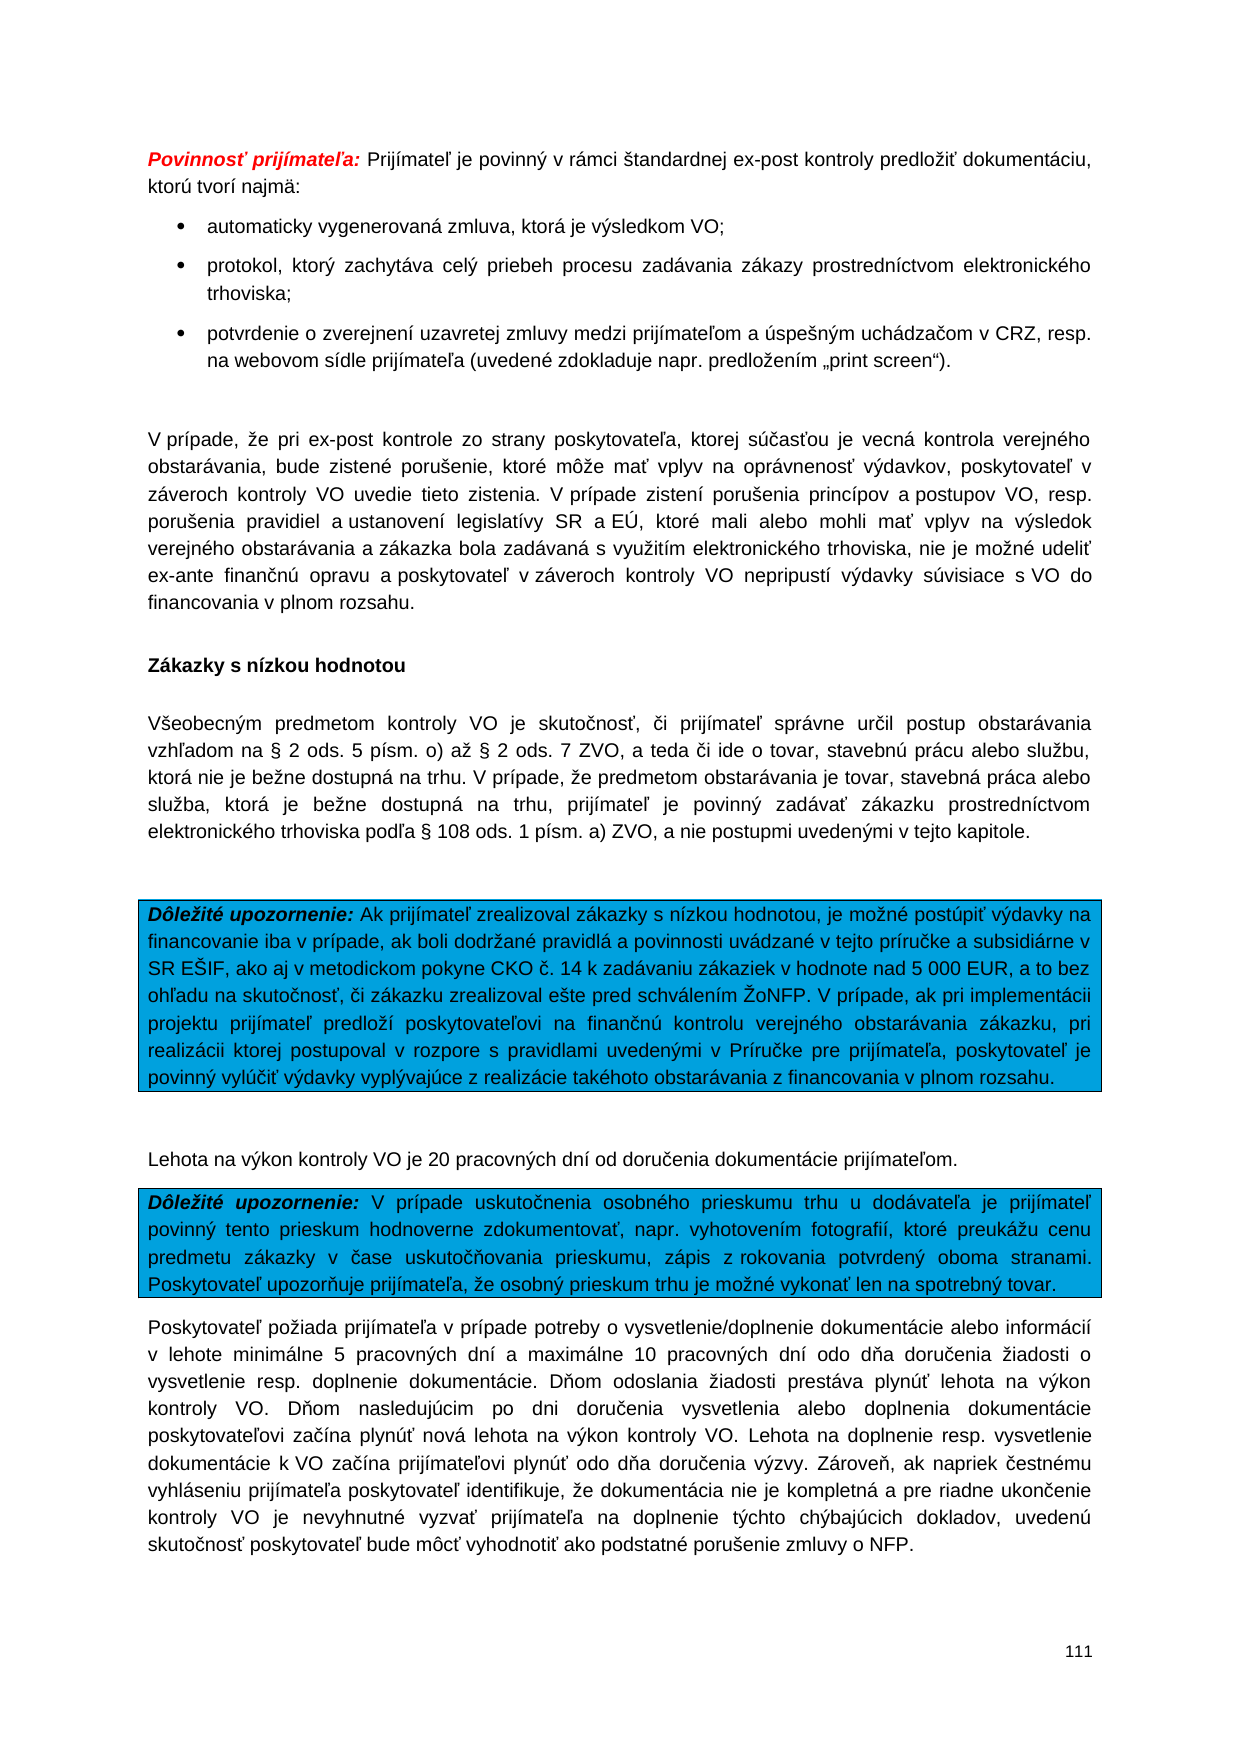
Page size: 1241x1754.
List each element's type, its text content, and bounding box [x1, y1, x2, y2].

text Povinnosť prijímateľa: Prijímateľ je povinný v rámci štandardnej ex-post kontroly predložiť dokumentáciu, ktorú tvorí najmä: [148, 148, 1092, 198]
text protokol, ktorý zachytáva celý priebeh procesu zadávania zákazy prostredníctvom elektronického trhoviska; [177, 254, 1092, 304]
text V prípade, že pri ex-post kontrole zo strany poskytovateľa, ktorej súčasťou je vecná kontrola verejného obstarávania, bude zistené porušenie, ktoré môže mať vplyv na oprávnenosť výdavkov, poskytovateľ v záveroch kontroly VO uvedie tieto zistenia. V prípade zistení porušenia princípov a postupov VO, resp. porušenia pravidiel a ustanovení legislatívy SR a EÚ, ktoré mali alebo mohli mať vplyv na výsledok verejného obstarávania a zákazka bola zadávaná s využitím elektronického trhoviska, nie je možné udeliť ex-ante finančnú opravu a poskytovateľ v záveroch kontroly VO nepripustí výdavky súvisiace s VO do financovania v plnom rozsahu. [148, 428, 1092, 614]
text potvrdenie o zverejnení uzavretej zmluvy medzi prijímateľom a úspešným uchádzačom v CRZ, resp. na webovom sídle prijímateľa (uvedené zdokladuje napr. predložením „print screen“). [177, 321, 1092, 371]
text Poskytovateľ požiada prijímateľa v prípade potreby o vysvetlenie/doplnenie dokumentácie alebo informácií v lehote minimálne 5 pracovných dní a maximálne 10 pracovných dní odo dňa doručenia žiadosti o vysvetlenie resp. doplnenie dokumentácie. Dňom odoslania žiadosti prestáva plynúť lehota na výkon kontroly VO. Dňom nasledujúcim po dni doručenia vysvetlenia alebo doplnenia dokumentácie poskytovateľovi začína plynúť nová lehota na výkon kontroly VO. Lehota na doplnenie resp. vysvetlenie dokumentácie k VO začína prijímateľovi plynúť odo dňa doručenia výzvy. Zároveň, ak napriek čestnému vyhláseniu prijímateľa poskytovateľ identifikuje, že dokumentácia nie je kompletná a pre riadne ukončenie kontroly VO je nevyhnutné vyzvať prijímateľa na doplnenie týchto chýbajúcich dokladov, uvedenú skutočnosť poskytovateľ bude môcť vyhodnotiť ako podstatné porušenie zmluvy o NFP. [148, 1316, 1092, 1556]
text Zákazky s nízkou hodnotou [148, 653, 1092, 676]
text automaticky vygenerovaná zmluva, ktorá je výsledkom VO; [177, 214, 1092, 237]
text Dôležité upozornenie: V prípade uskutočnenia osobného prieskumu trhu u dodávateľa je prijímateľ povinný tento prieskum hodnoverne zdokumentovať, napr. vyhotovením fotografií, ktoré preukážu cenu predmetu zákazky v čase uskutočňovania prieskumu, zápis z rokovania potvrdený oboma stranami. Poskytovateľ upozorňuje prijímateľa, že osobný prieskum trhu je možné vykonať len na spotrebný tovar. [139, 1189, 1101, 1297]
text Lehota na výkon kontroly VO je 20 pracovných dní od doručenia dokumentácie prijímateľom. [148, 1148, 1092, 1171]
text Dôležité upozornenie: Ak prijímateľ zrealizoval zákazky s nízkou hodnotou, je možné postúpiť výdavky na financovanie iba v prípade, ak boli dodržané pravidlá a povinnosti uvádzané v tejto príručke a subsidiárne v SR EŠIF, ako aj v metodickom pokyne CKO č. 14 k zadávaniu zákaziek v hodnote nad 5 000 EUR, a to bez ohľadu na skutočnosť, či zákazku zrealizoval ešte pred schválením ŽoNFP. V prípade, ak pri implementácii projektu prijímateľ predloží poskytovateľovi na finančnú kontrolu verejného obstarávania zákazku, pri realizácii ktorej postupoval v rozpore s pravidlami uvedenými v Príručke pre prijímateľa, poskytovateľ je povinný vylúčiť výdavky vyplývajúce z realizácie takéhoto obstarávania z financovania v plnom rozsahu. [139, 901, 1101, 1091]
text Všeobecným predmetom kontroly VO je skutočnosť, či prijímateľ správne určil postup obstarávania vzhľadom na § 2 ods. 5 písm. o) až § 2 ods. 7 ZVO, a teda či ide o tovar, stavebnú prácu alebo službu, ktorá nie je bežne dostupná na trhu. V prípade, že predmetom obstarávania je tovar, stavebná práca alebo služba, ktorá je bežne dostupná na trhu, prijímateľ je povinný zadávať zákazku prostredníctvom elektronického trhoviska podľa § 108 ods. 1 písm. a) ZVO, a nie postupmi uvedenými v tejto kapitole. [148, 711, 1092, 843]
